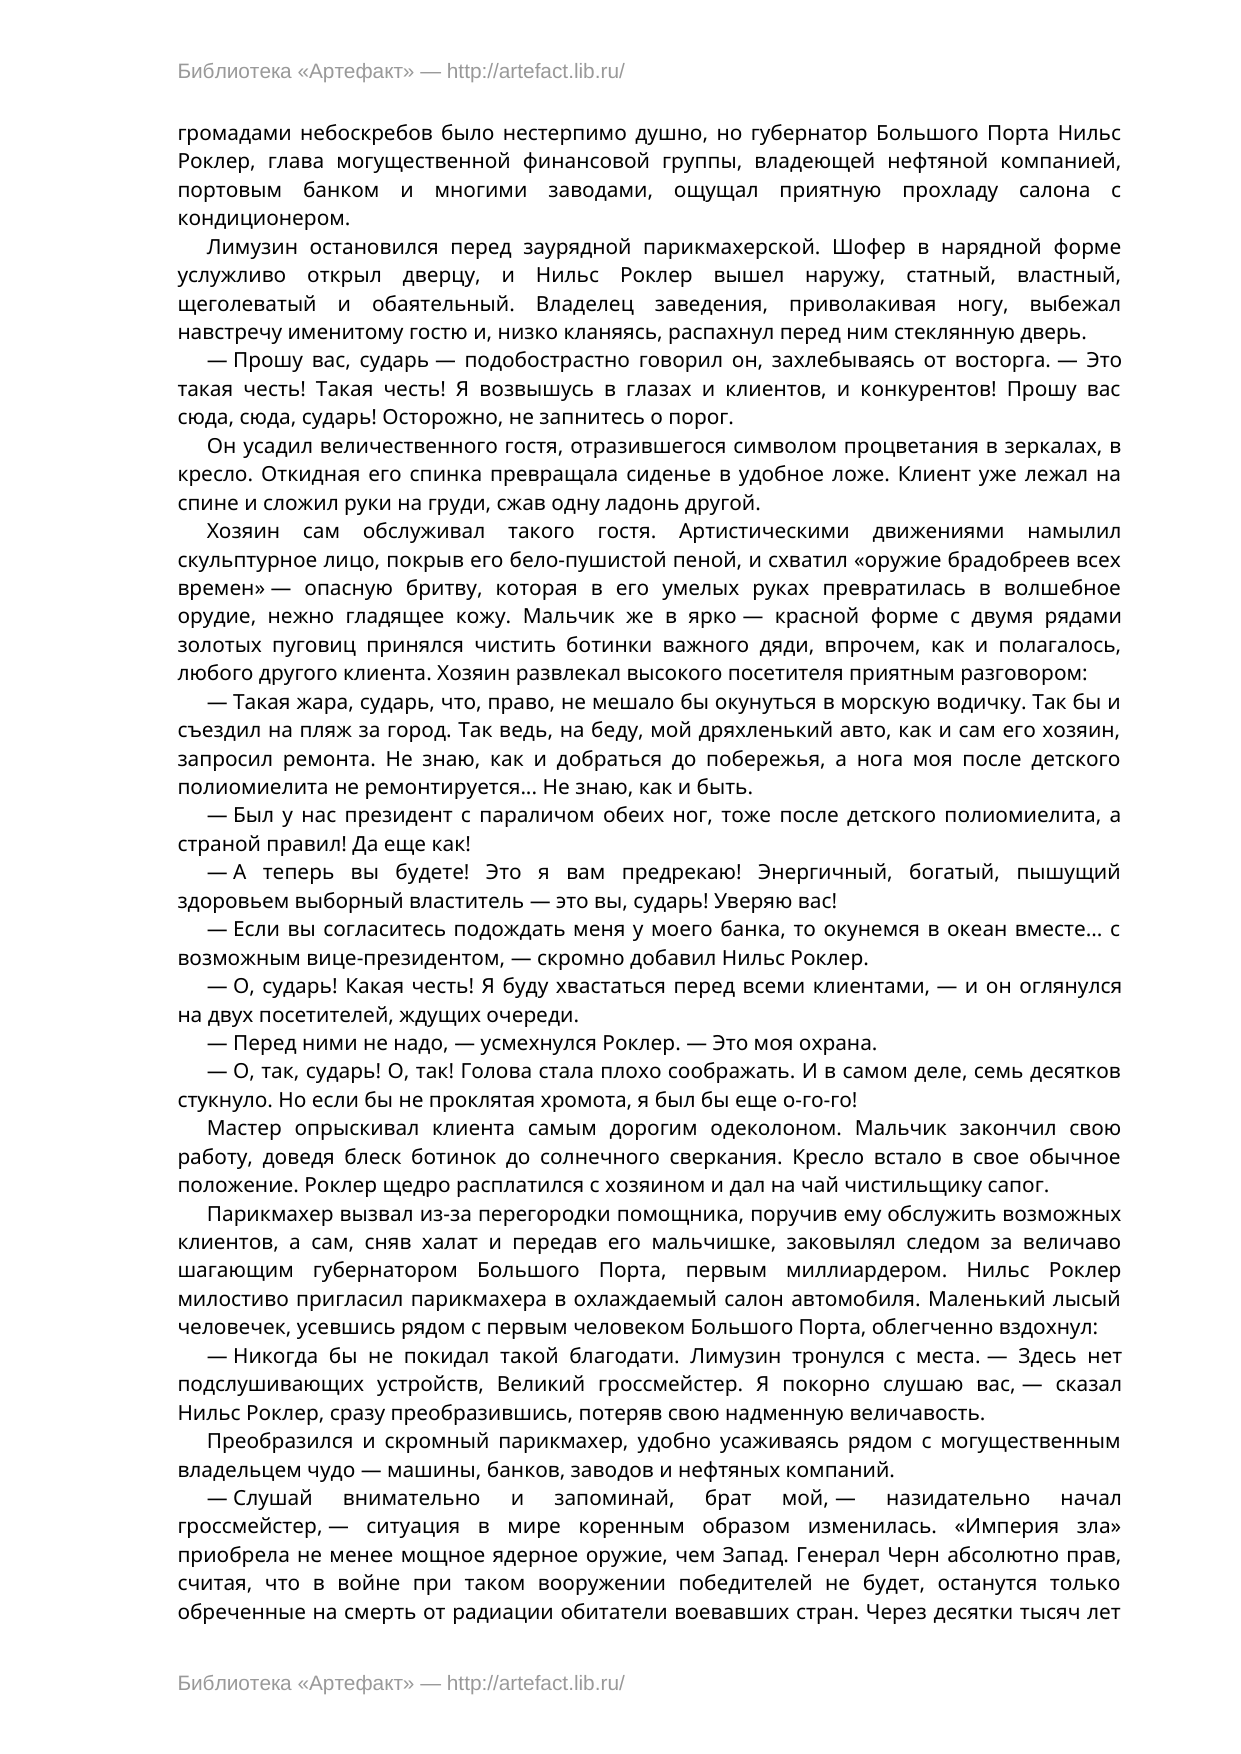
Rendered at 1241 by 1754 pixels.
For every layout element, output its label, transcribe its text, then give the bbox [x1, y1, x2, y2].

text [177, 1483, 1122, 1625]
text Он усадил величественного гостя, отразившегося символом процветания в зеркалах, в кресло. Откидная его спинка превращала сиденье в удобное ложе. Клиент уже лежал на спине и сложил руки на груди, сжав одну ладонь другой. [177, 431, 1122, 516]
text Лимузин остановился перед заурядной парикмахерской. Шофер в нарядной форме услужливо открыл дверцу, и Нильс Роклер вышел наружу, статный, властный, щеголеватый и обаятельный. Владелец заведения, приволакивая ногу, выбежал навстречу именитому гостю и, низко кланяясь, распахнул перед ним стеклянную дверь. [177, 232, 1122, 346]
text Парикмахер вызвал из-за перегородки помощника, поручив ему обслужить возможных клиентов, а сам, сняв халат и передав его мальчишке, заковылял следом за величаво шагающим губернатором Большого Порта, первым миллиардером. Нильс Роклер милостиво пригласил парикмахера в охлаждаемый салон автомобиля. Маленький лысый человечек, усевшись рядом с первым человеком Большого Порта, облегченно вздохнул: [177, 1199, 1122, 1341]
text — Был у нас президент с параличом обеих ног, тоже после детского полиомиелита, а страной правил! Да еще как! [177, 801, 1122, 857]
text — А теперь вы будете! Это я вам предрекаю! Энергичный, богатый, пышущий здоровьем выборный властитель — это вы, сударь! Уверяю вас! [177, 857, 1122, 914]
text Хозяин сам обслуживал такого гостя. Артистическими движениями намылил скульптурное лицо, покрыв его бело-пушистой пеной, и схватил «оружие брадобреев всех времен» — опасную бритву, которая в его умелых руках превратилась в волшебное орудие, нежно гладящее кожу. Мальчик же в ярко — красной форме с двумя рядами золотых пуговиц принялся чистить ботинки важного дяди, впрочем, как и полагалось, любого другого клиента. Хозяин развлекал высокого посетителя приятным разговором: [177, 516, 1122, 687]
text — Перед ними не надо, — усмехнулся Роклер. — Это моя охрана. [177, 1028, 1122, 1057]
text — О, так, сударь! О, так! Голова стала плохо соображать. И в самом деле, семь десятков стукнуло. Но если бы не проклятая хромота, я был бы еще о-го-го! [177, 1057, 1122, 1113]
text — Никогда бы не покидал такой благодати. Лимузин тронулся с места. — Здесь нет подслушивающих устройств, Великий гроссмейстер. Я покорно слушаю вас, — сказал Нильс Роклер, сразу преобразившись, потеряв свою надменную величавость. [177, 1341, 1122, 1426]
text Преобразился и скромный парикмахер, удобно усаживаясь рядом с могущественным владельцем чудо — машины, банков, заводов и нефтяных компаний. [177, 1426, 1122, 1483]
text — Такая жара, сударь, что, право, не мешало бы окунуться в морскую водичку. Так бы и съездил на пляж за город. Так ведь, на беду, мой дряхленький авто, как и сам его хозяин, запросил ремонта. Не знаю, как и добраться до побережья, а нога моя после детского полиомиелита не ремонтируется... Не знаю, как и быть. [177, 687, 1122, 801]
text Мастер опрыскивал клиента самым дорогим одеколоном. Мальчик закончил свою работу, доведя блеск ботинок до солнечного сверкания. Кресло встало в свое обычное положение. Роклер щедро расплатился с хозяином и дал на чай чистильщику сапог. [177, 1113, 1122, 1199]
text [177, 118, 1122, 232]
text — О, сударь! Какая честь! Я буду хвастаться перед всеми клиентами, — и он оглянулся на двух посетителей, ждущих очереди. [177, 971, 1122, 1028]
text — Прошу вас, сударь — подобострастно говорил он, захлебываясь от восторга. — Это такая честь! Такая честь! Я возвышусь в глазах и клиентов, и конкурентов! Прошу вас сюда, сюда, сударь! Осторожно, не запнитесь о порог. [177, 346, 1122, 431]
text — Если вы согласитесь подождать меня у моего банка, то окунемся в океан вместе... с возможным вице-президентом, — скромно добавил Нильс Роклер. [177, 914, 1122, 971]
